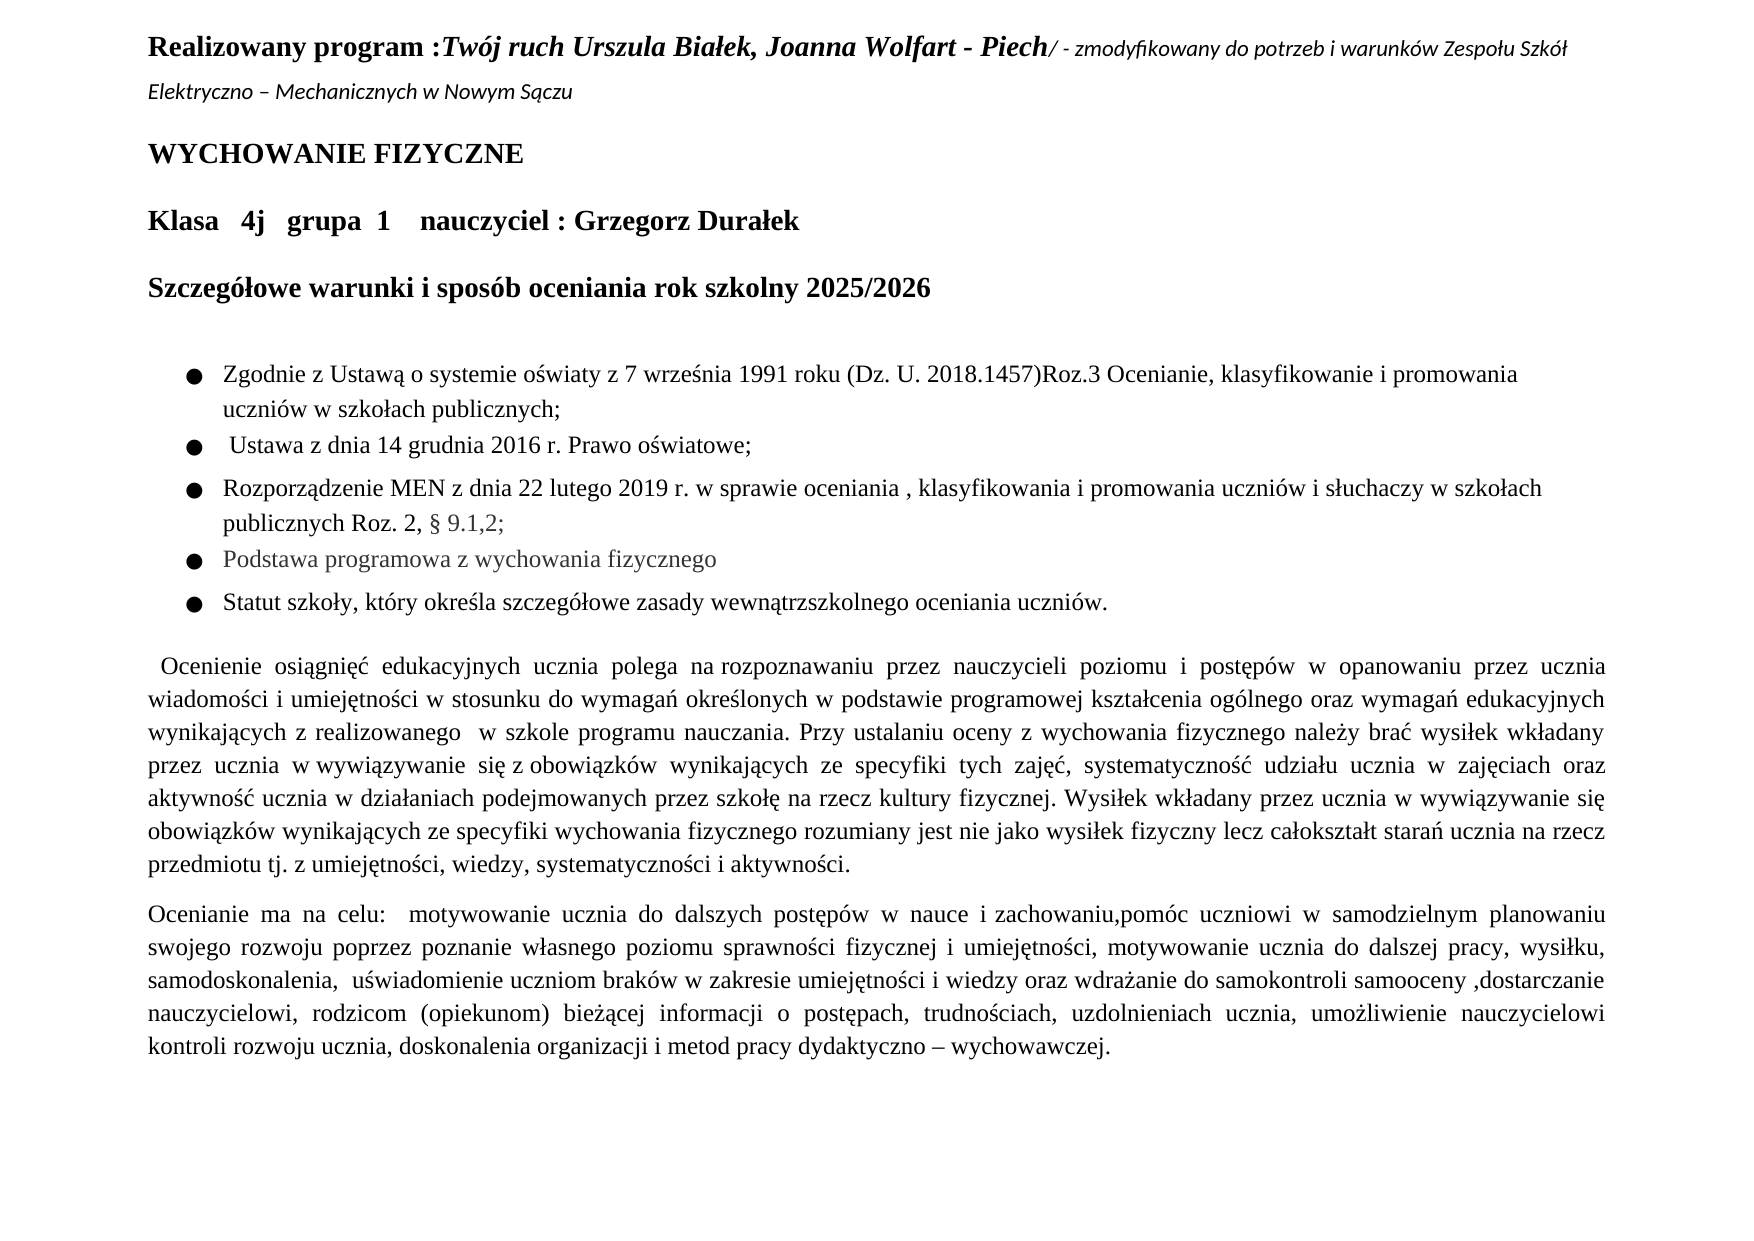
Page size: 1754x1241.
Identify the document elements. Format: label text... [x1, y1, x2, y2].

text Klasa 4j grupa 1 nauczyciel : Grzegorz Durałek [148, 203, 1606, 236]
list Podstawa programowa z wychowania fizycznego [185, 537, 1606, 579]
text Ocenienie osiągnięć edukacyjnych ucznia polega na rozpoznawaniu przez nauczycieli poziomu i postępów w opanowaniu przez ucznia wiadomości i umiejętności w stosunku do wymagań określonych w podstawie programowej kształcenia ogólnego oraz wymagań edukacyjnych wynikających z realizowanego w szkole programu nauczania. Przy ustalaniu oceny z wychowania fizycznego należy brać wysiłek wkładany przez ucznia w wywiązywanie się z obowiązków wynikających ze specyfiki tych zajęć, systematyczność udziału ucznia w zajęciach oraz aktywność ucznia w działaniach podejmowanych przez szkołę na rzecz kultury fizycznej. Wysiłek wkładany przez ucznia w wywiązywanie się obowiązków wynikających ze specyfiki wychowania fizycznego rozumiany jest nie jako wysiłek fizyczny lecz całokształt starań ucznia na rzecz przedmiotu tj. z umiejętności, wiedzy, systematyczności i aktywności. [148, 651, 1606, 878]
text Realizowany program :Twój ruch Urszula Białek, Joanna Wolfart - Piech/ - zmodyfikowany do potrzeb i warunków Zespołu Szkół Elektryczno – Mechanicznych w Nowym Sączu [148, 29, 1606, 105]
list Rozporządzenie MEN z dnia 22 lutego 2019 r. w sprawie oceniania , klasyfikowania i promowania uczniów i słuchaczy w szkołach publicznych Roz. 2, § 9.1,2; [185, 465, 1606, 537]
text Szczegółowe warunki i sposób oceniania rok szkolny 2025/2026 [148, 270, 1606, 303]
list Zgodnie z Ustawą o systemie oświaty z 7 września 1991 roku (Dz. U. 2018.1457)Roz.3 Ocenianie, klasyfikowanie i promowania uczniów w szkołach publicznych; [185, 351, 1606, 423]
text WYCHOWANIE FIZYCZNE [148, 136, 1606, 169]
list Statut szkoły, który określa szczegółowe zasady wewnątrzszkolnego oceniania uczniów. [185, 579, 1606, 622]
list Ustawa z dnia 14 grudnia 2016 r. Prawo oświatowe; [185, 423, 1606, 465]
text Ocenianie ma na celu: motywowanie ucznia do dalszych postępów w nauce i zachowaniu,pomóc uczniowi w samodzielnym planowaniu swojego rozwoju poprzez poznanie własnego poziomu sprawności fizycznej i umiejętności, motywowanie ucznia do dalszej pracy, wysiłku, samodoskonalenia, uświadomienie uczniom braków w zakresie umiejętności i wiedzy oraz wdrażanie do samokontroli samooceny ,dostarczanie nauczycielowi, rodzicom (opiekunom) bieżącej informacji o postępach, trudnościach, uzdolnieniach ucznia, umożliwienie nauczycielowi kontroli rozwoju ucznia, doskonalenia organizacji i metod pracy dydaktyczno – wychowawczej. [148, 899, 1606, 1060]
